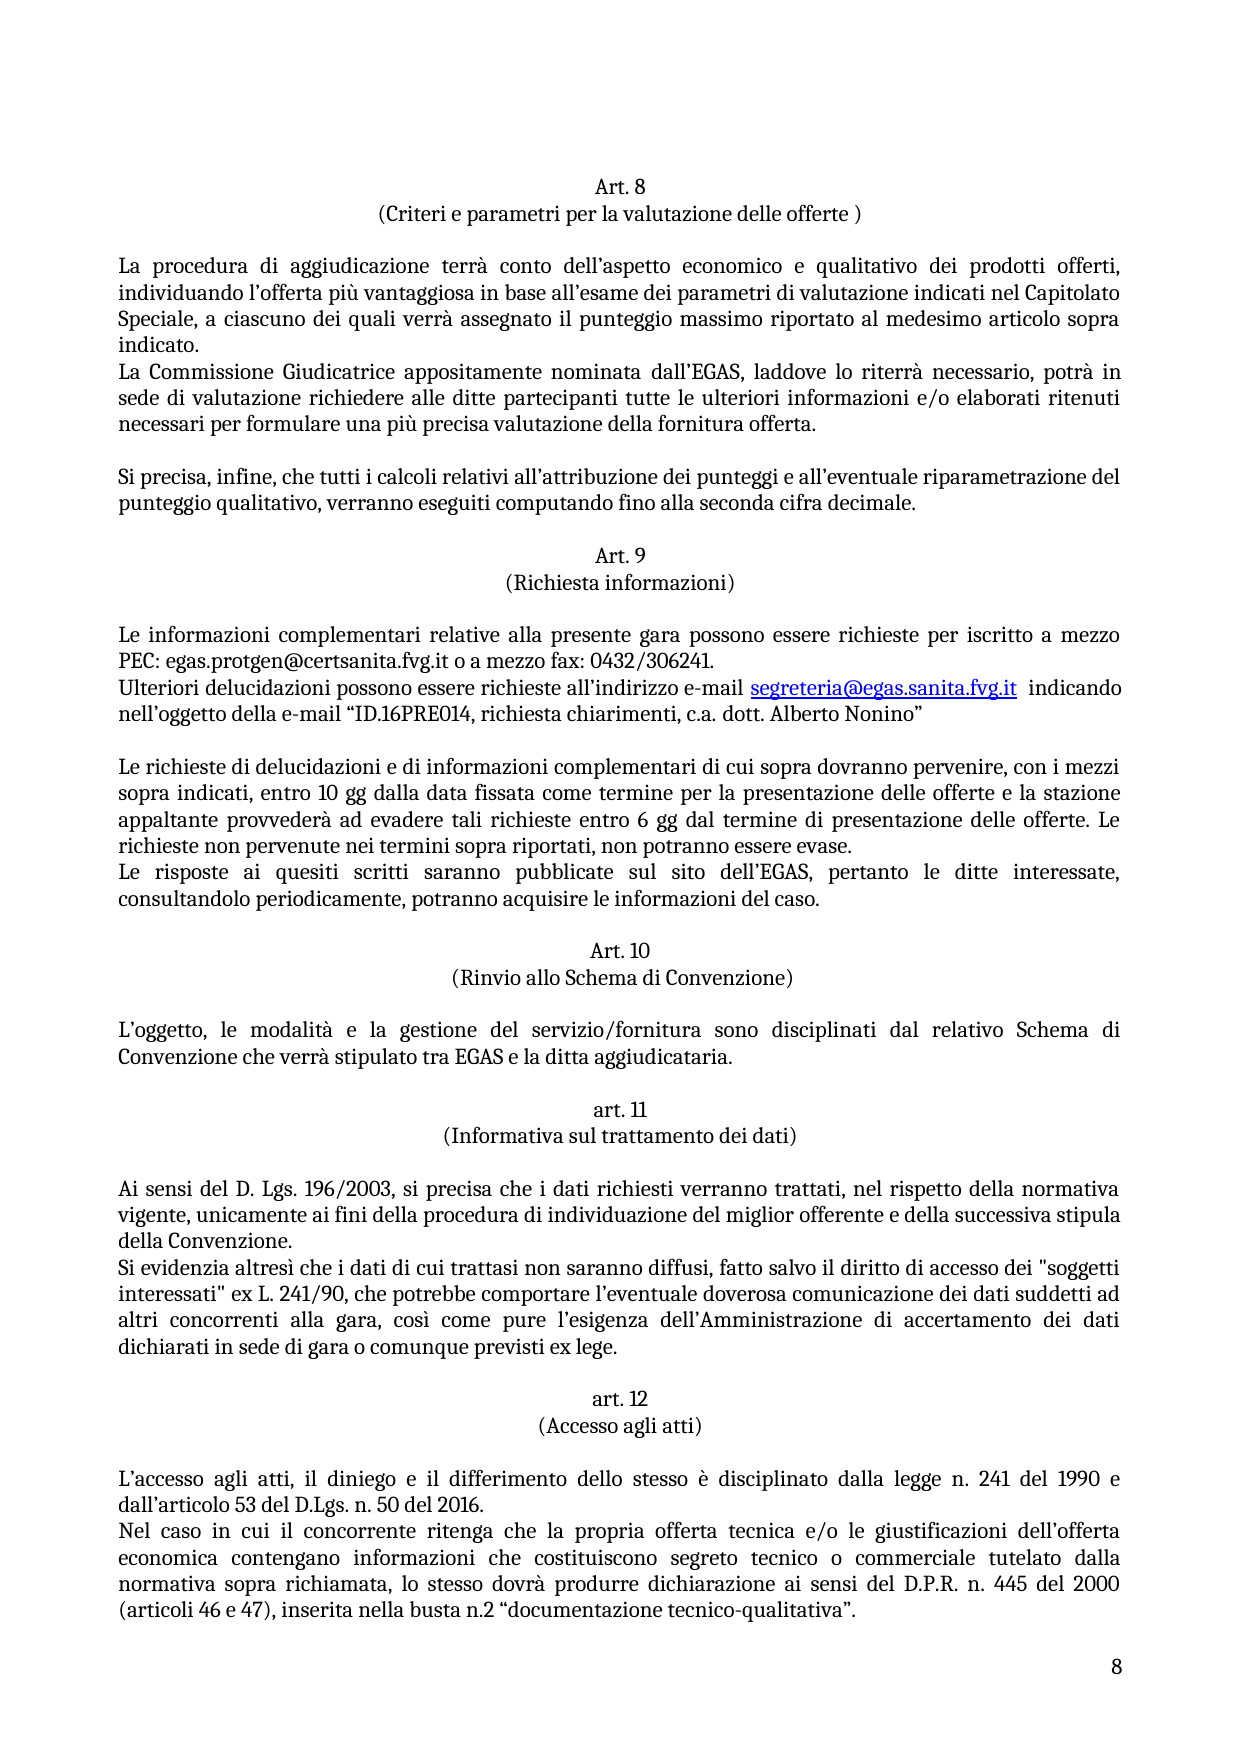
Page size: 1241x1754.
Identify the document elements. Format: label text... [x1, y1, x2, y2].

text (Criteri e parametri per la valutazione delle offerte ) [118, 200, 1122, 227]
text La procedura di aggiudicazione terrà conto dell’aspetto economico e qualitativo dei prodotti offerti, individuando l’offerta più vantaggiosa in base all’esame dei parametri di valutazione indicati nel Capitolato Speciale, a ciascuno dei quali verrà assegnato il punteggio massimo riportato al medesimo articolo sopra indicato. [118, 253, 1122, 358]
text L’oggetto, le modalità e la gestione del servizio/fornitura sono disciplinati dal relativo Schema di Convenzione che verrà stipulato tra EGAS e la ditta aggiudicataria. [118, 1017, 1122, 1070]
text Art. 8 [118, 174, 1122, 200]
text L’accesso agli atti, il diniego e il differimento dello stesso è disciplinato dalla legge n. 241 del 1990 e dall’articolo 53 del D.Lgs. n. 50 del 2016. [118, 1465, 1122, 1518]
text art. 11 [118, 1096, 1122, 1123]
text Nel caso in cui il concorrente ritenga che la propria offerta tecnica e/o le giustificazioni dell’offerta economica contengano informazioni che costituiscono segreto tecnico o commerciale tutelato dalla normativa sopra richiamata, lo stesso dovrà produrre dichiarazione ai sensi del D.P.R. n. 445 del 2000 (articoli 46 e 47), inserita nella busta n.2 “documentazione tecnico-qualitativa”. [118, 1518, 1122, 1623]
text (Accesso agli atti) [118, 1413, 1122, 1439]
text Si precisa, infine, che tutti i calcoli relativi all’attribuzione dei punteggi e all’eventuale riparametrazione del punteggio qualitativo, verranno eseguiti computando fino alla seconda cifra decimale. [118, 464, 1122, 517]
text (Informativa sul trattamento dei dati) [118, 1123, 1122, 1149]
text Art. 10 [118, 938, 1122, 964]
text Le richieste di delucidazioni e di informazioni complementari di cui sopra dovranno pervenire, con i mezzi sopra indicati, entro 10 gg dalla data fissata come termine per la presentazione delle offerte e la stazione appaltante provvederà ad evadere tali richieste entro 6 gg dal termine di presentazione delle offerte. Le richieste non pervenute nei termini sopra riportati, non potranno essere evase. [118, 754, 1122, 859]
text art. 12 [118, 1386, 1122, 1413]
text (Richiesta informazioni) [118, 569, 1122, 596]
text Ai sensi del D. Lgs. 196/2003, si precisa che i dati richiesti verranno trattati, nel rispetto della normativa vigente, unicamente ai fini della procedura di individuazione del miglior offerente e della successiva stipula della Convenzione. [118, 1175, 1122, 1254]
text La Commissione Giudicatrice appositamente nominata dall’EGAS, laddove lo riterrà necessario, potrà in sede di valutazione richiedere alle ditte partecipanti tutte le ulteriori informazioni e/o elaborati ritenuti necessari per formulare una più precisa valutazione della fornitura offerta. [118, 358, 1122, 437]
text Le informazioni complementari relative alla presente gara possono essere richieste per iscritto a mezzo PEC: egas.protgen@certsanita.fvg.it o a mezzo fax: 0432/306241. [118, 622, 1122, 675]
text (Rinvio allo Schema di Convenzione) [118, 964, 1122, 991]
text Ulteriori delucidazioni possono essere richieste all’indirizzo e-mail segreteria@egas.sanita.fvg.it indicando nell’oggetto della e-mail “ID.16PRE014, richiesta chiarimenti, c.a. dott. Alberto Nonino” [118, 675, 1122, 727]
text Le risposte ai quesiti scritti saranno pubblicate sul sito dell’EGAS, pertanto le ditte interessate, consultandolo periodicamente, potranno acquisire le informazioni del caso. [118, 859, 1122, 912]
text Si evidenzia altresì che i dati di cui trattasi non saranno diffusi, fatto salvo il diritto di accesso dei "soggetti interessati" ex L. 241/90, che potrebbe comportare l’eventuale doverosa comunicazione dei dati suddetti ad altri concorrenti alla gara, così come pure l’esigenza dell’Amministrazione di accertamento dei dati dichiarati in sede di gara o comunque previsti ex lege. [118, 1254, 1122, 1360]
text Art. 9 [118, 543, 1122, 569]
